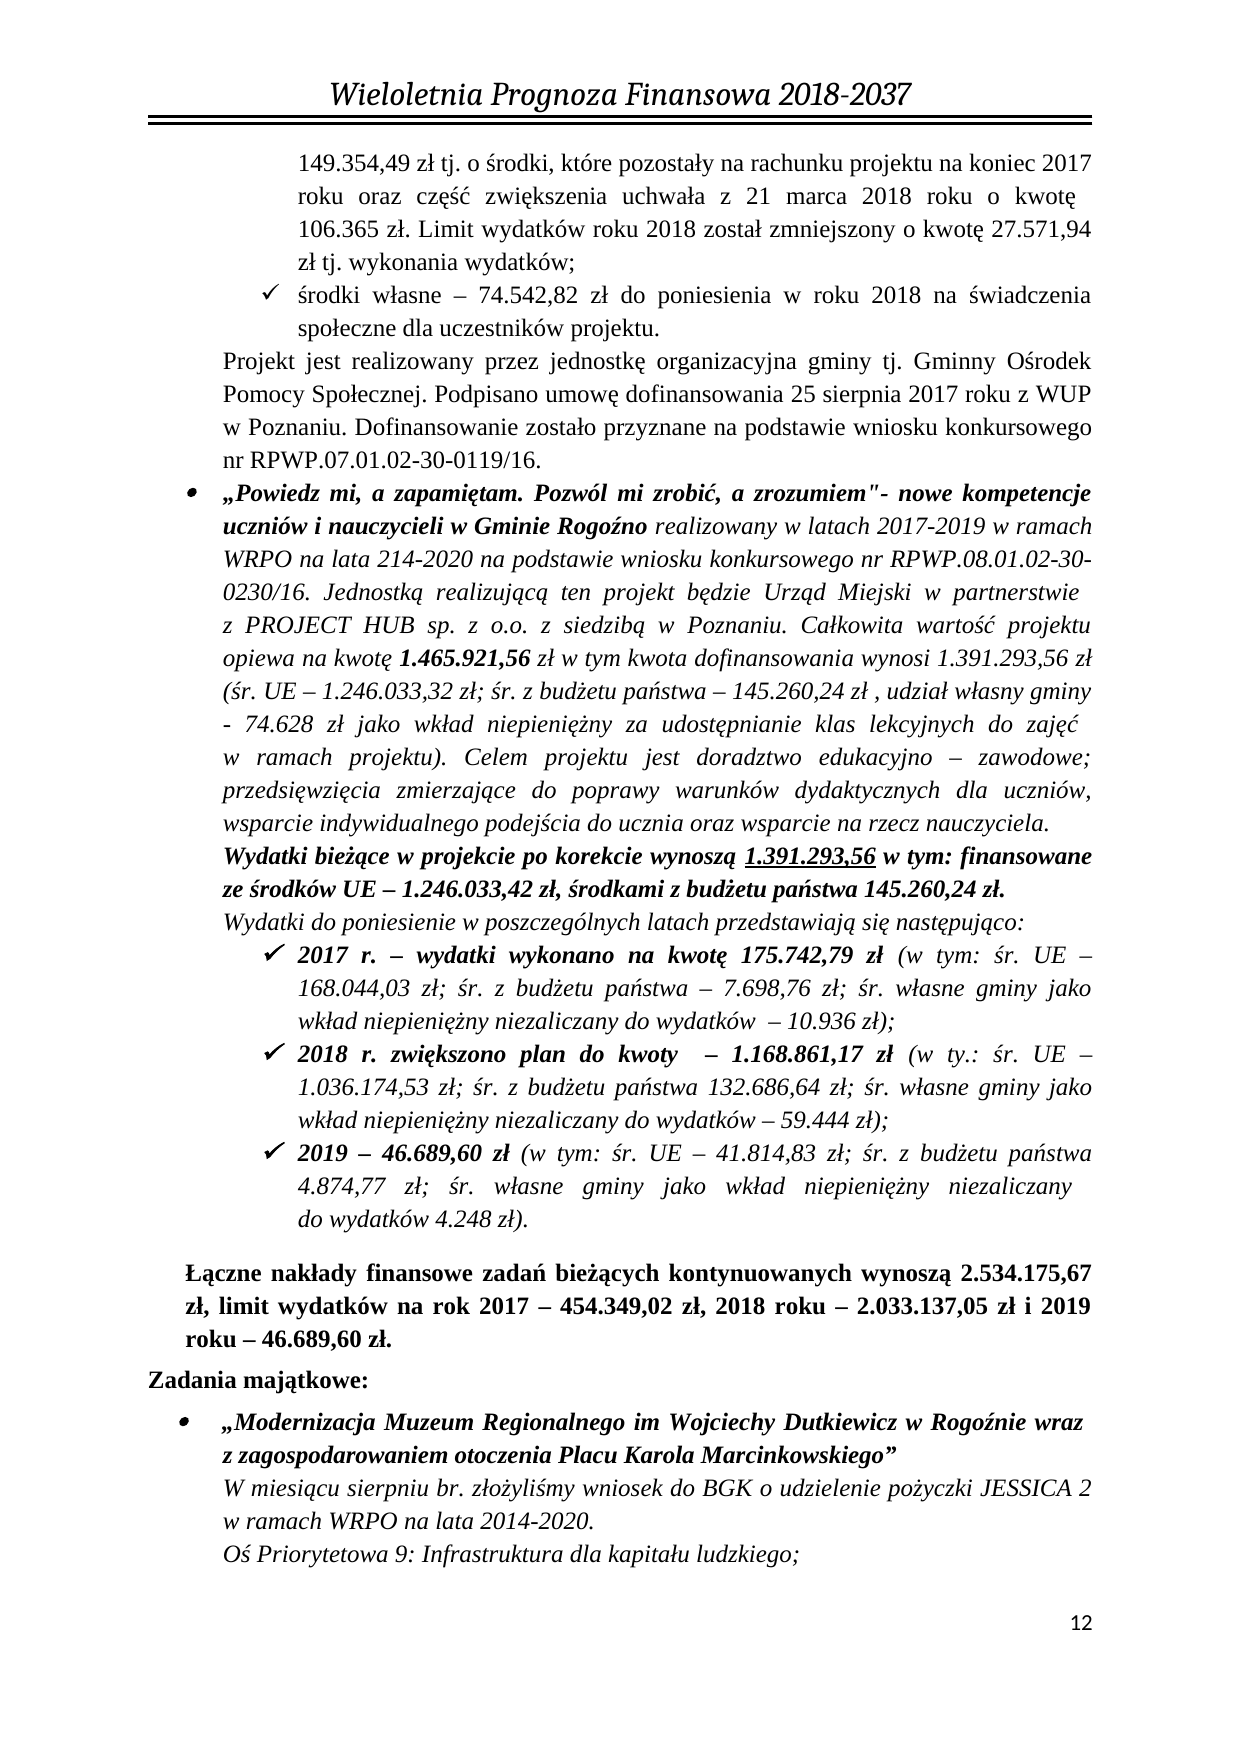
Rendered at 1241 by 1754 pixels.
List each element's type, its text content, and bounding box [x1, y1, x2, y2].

list 2019 – 46.689,60 zł (w tym: śr. UE – 41.814,83 zł; śr. z budżetu państwa 4.874,77 zł; śr. własne gminy jako wkład niepieniężny niezaliczany do wydatków 4.248 zł). [260, 1138, 1092, 1233]
text Zadania majątkowe: [148, 1366, 1092, 1394]
list Wydatki do poniesienie w poszczególnych latach przedstawiają się następująco: [223, 907, 1092, 936]
list „Powiedz mi, a zapamiętam. Pozwól mi zrobić, a zrozumiem"- nowe kompetencje uczniów i nauczycieli w Gminie Rogoźno realizowany w latach 2017-2019 w ramach WRPO na lata 214-2020 na podstawie wniosku konkursowego nr RPWP.08.01.02-30-0230/16. Jednostką realizującą ten projekt będzie Urząd Miejski w partnerstwie z PROJECT HUB sp. z o.o. z siedzibą w Poznaniu. Całkowita wartość projektu opiewa na kwotę 1.465.921,56 zł w tym kwota dofinansowania wynosi 1.391.293,56 zł (śr. UE – 1.246.033,32 zł; śr. z budżetu państwa – 145.260,24 zł , udział własny gminy - 74.628 zł jako wkład niepieniężny za udostępnianie klas lekcyjnych do zajęć w ramach projektu). Celem projektu jest doradztwo edukacyjno – zawodowe; przedsięwzięcia zmierzające do poprawy warunków dydaktycznych dla uczniów, wsparcie indywidualnego podejścia do ucznia oraz wsparcie na rzecz nauczyciela. [185, 478, 1092, 837]
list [260, 148, 1092, 276]
list Oś Priorytetowa 9: Infrastruktura dla kapitału ludzkiego; [223, 1539, 1092, 1568]
list W miesiącu sierpniu br. złożyliśmy wniosek do BGK o udzielenie pożyczki JESSICA 2 w ramach WRPO na lata 2014-2020. [223, 1473, 1092, 1535]
list 2018 r. zwiększono plan do kwoty – 1.168.861,17 zł (w ty.: śr. UE – 1.036.174,53 zł; śr. z budżetu państwa 132.686,64 zł; śr. własne gminy jako wkład niepieniężny niezaliczany do wydatków – 59.444 zł); [260, 1039, 1092, 1134]
list „Modernizacja Muzeum Regionalnego im Wojciechy Dutkiewicz w Rogoźnie wraz z zagospodarowaniem otoczenia Placu Karola Marcinkowskiego” [177, 1407, 1092, 1469]
list środki własne – 74.542,82 zł do poniesienia w roku 2018 na świadczenia społeczne dla uczestników projektu. [260, 280, 1092, 342]
list Wydatki bieżące w projekcie po korekcie wynoszą 1.391.293,56 w tym: finansowane ze środków UE – 1.246.033,42 zł, środkami z budżetu państwa 145.260,24 zł. [223, 841, 1092, 903]
text Łączne nakłady finansowe zadań bieżących kontynuowanych wynoszą 2.534.175,67 zł, limit wydatków na rok 2017 – 454.349,02 zł, 2018 roku – 2.033.137,05 zł i 2019 roku – 46.689,60 zł. [185, 1258, 1092, 1353]
list 2017 r. – wydatki wykonano na kwotę 175.742,79 zł (w tym: śr. UE – 168.044,03 zł; śr. z budżetu państwa – 7.698,76 zł; śr. własne gminy jako wkład niepieniężny niezaliczany do wydatków – 10.936 zł); [260, 940, 1092, 1035]
list Projekt jest realizowany przez jednostkę organizacyjna gminy tj. Gminny Ośrodek Pomocy Społecznej. Podpisano umowę dofinansowania 25 sierpnia 2017 roku z WUP w Poznaniu. Dofinansowanie zostało przyznane na podstawie wniosku konkursowego nr RPWP.07.01.02-30-0119/16. [223, 346, 1092, 474]
